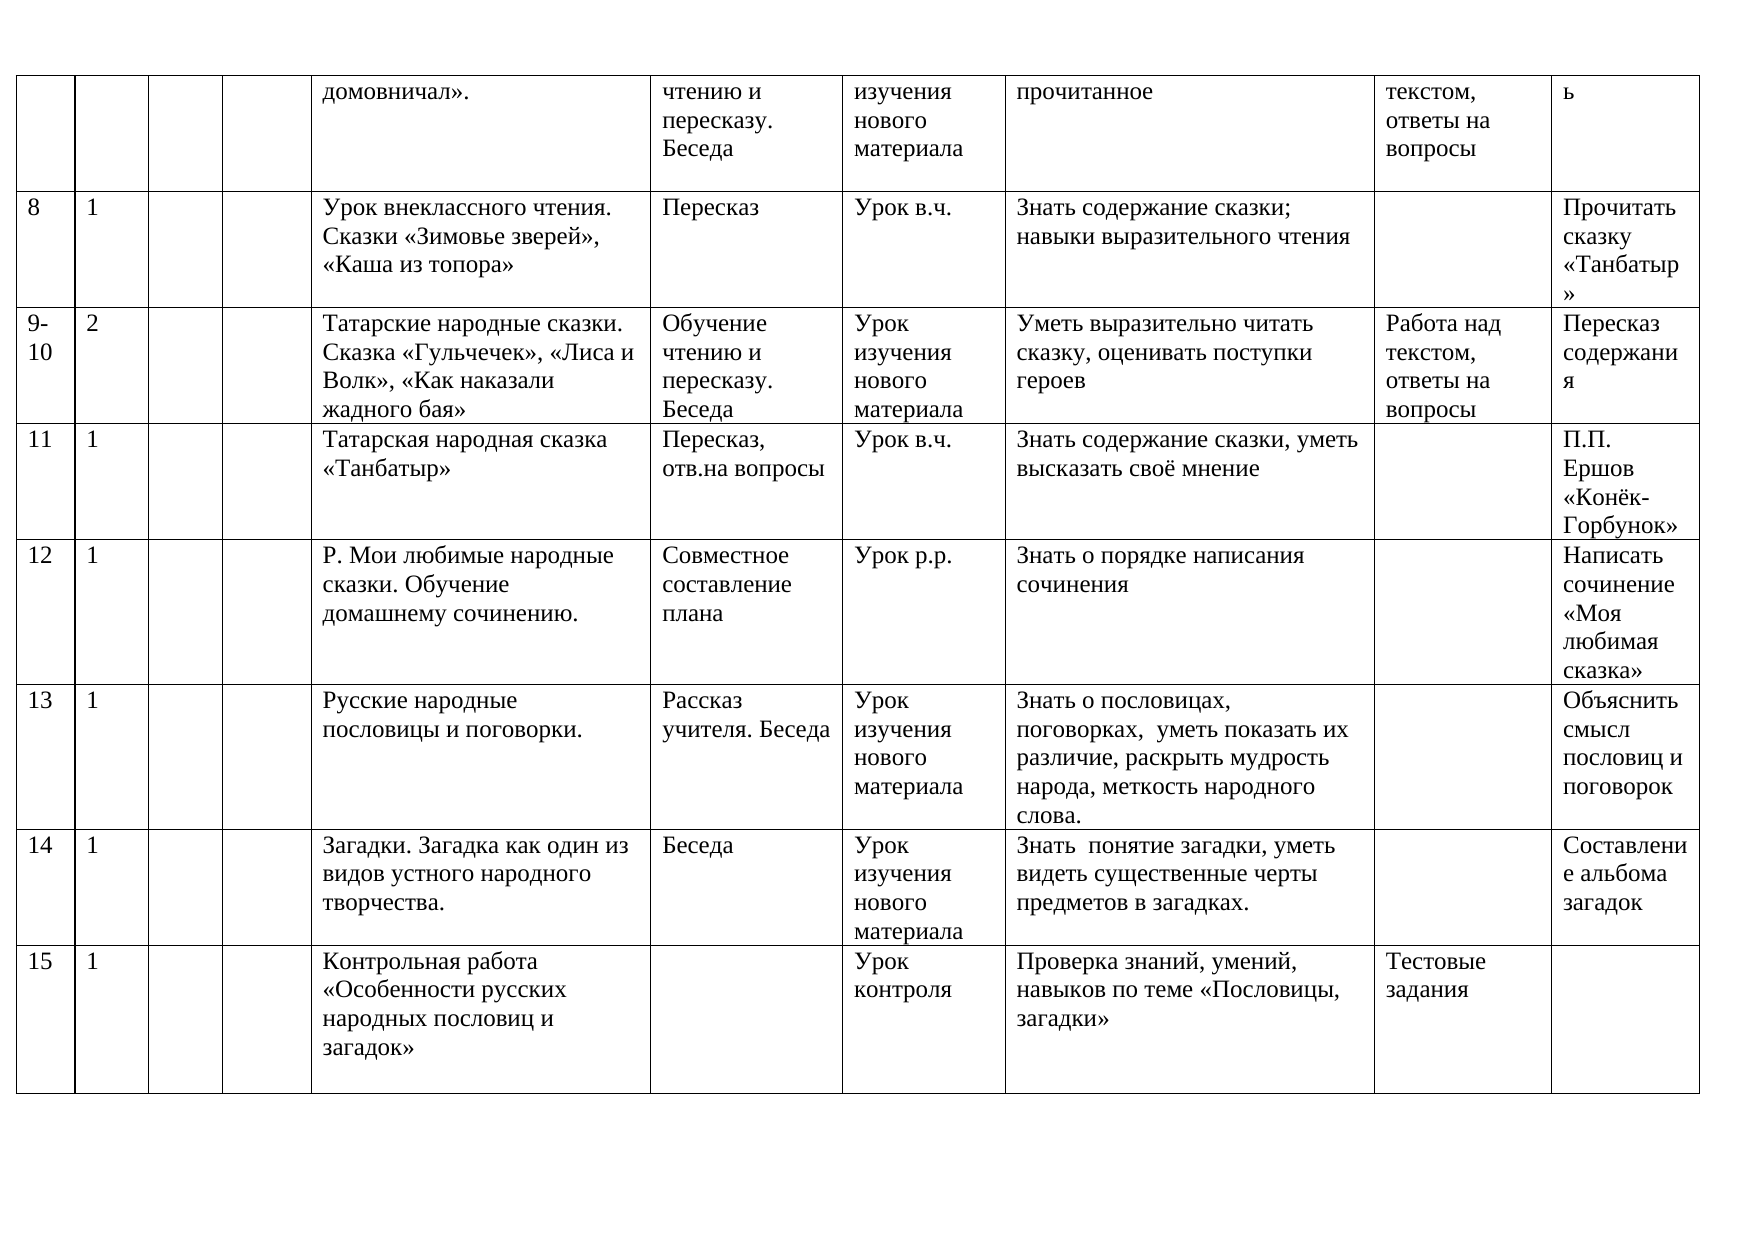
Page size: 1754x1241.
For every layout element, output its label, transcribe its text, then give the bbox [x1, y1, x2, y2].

table_cell [1375, 424, 1551, 539]
table_cell [1375, 192, 1551, 307]
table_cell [1375, 76, 1551, 191]
table_cell Татарские народные сказки. Сказка «Гульчечек», «Лиса и Волк», «Как наказали жадного бая» [312, 308, 650, 423]
table_cell Объяснить смысл пословиц и поговорок [1552, 685, 1699, 829]
table_cell [223, 946, 311, 1093]
table_cell 14 [17, 830, 74, 945]
table_cell Знать о порядке написания сочинения [1006, 540, 1374, 684]
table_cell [651, 76, 842, 191]
table_cell 1 [76, 685, 148, 829]
table_cell [1552, 946, 1699, 1093]
table_cell Загадки. Загадка как один из видов устного народного творчества. [312, 830, 650, 945]
table_cell [149, 946, 222, 1093]
table_cell Урок контроля [843, 946, 1005, 1093]
table_cell [149, 685, 222, 829]
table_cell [1006, 76, 1374, 191]
table_cell Урок в.ч. [843, 192, 1005, 307]
table_cell Русские народные пословицы и поговорки. [312, 685, 650, 829]
table_cell Составление альбома загадок [1552, 830, 1699, 945]
table_cell Урок изучения нового материала [843, 685, 1005, 829]
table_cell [843, 76, 1005, 191]
table_cell [651, 946, 842, 1093]
table_cell [223, 308, 311, 423]
table_cell Урок р.р. [843, 540, 1005, 684]
table_cell Урок изучения нового материала [843, 830, 1005, 945]
table_cell Прочитать сказку «Танбатыр» [1552, 192, 1699, 307]
table_cell 1 [76, 192, 148, 307]
table_cell [149, 540, 222, 684]
table_cell Обучение чтению и пересказу. Беседа [651, 308, 842, 423]
table_cell [223, 76, 311, 191]
table_cell Татарская народная сказка «Танбатыр» [312, 424, 650, 539]
table_cell Совместное составление плана [651, 540, 842, 684]
table_cell Контрольная работа «Особенности русских народных пословиц и загадок» [312, 946, 650, 1093]
table_cell 1 [76, 946, 148, 1093]
table_cell 2 [76, 308, 148, 423]
table_cell 1 [76, 830, 148, 945]
table_cell Пересказать [1552, 76, 1699, 191]
table_cell 11 [17, 424, 74, 539]
table_cell 12 [17, 540, 74, 684]
table_cell П.П. Ершов «Конёк- Горбунок» [1552, 424, 1699, 539]
table_cell [223, 830, 311, 945]
table_cell Урок внеклассного чтения. Сказки «Зимовье зверей», «Каша из топора» [312, 192, 650, 307]
table_cell [149, 76, 222, 191]
table_cell Знать содержание сказки, уметь высказать своё мнение [1006, 424, 1374, 539]
table_cell [149, 192, 222, 307]
table_cell [149, 424, 222, 539]
table_cell [223, 424, 311, 539]
table_cell Работа над текстом, ответы на вопросы [1375, 308, 1551, 423]
table_cell [149, 830, 222, 945]
table_cell Пересказ [651, 192, 842, 307]
table_cell 7 [17, 76, 74, 191]
table_cell Уметь выразительно читать сказку, оценивать поступки героев [1006, 308, 1374, 423]
table_cell [223, 540, 311, 684]
table_cell 13 [17, 685, 74, 829]
table_cell 15 [17, 946, 74, 1093]
table_cell [223, 192, 311, 307]
table_cell Рассказ учителя. Беседа [651, 685, 842, 829]
table_cell Беседа [651, 830, 842, 945]
table_cell Написать сочинение «Моя любимая сказка» [1552, 540, 1699, 684]
table_cell Знать содержание сказки; навыки выразительного чтения [1006, 192, 1374, 307]
table_cell [223, 685, 311, 829]
table_cell 1 [76, 424, 148, 539]
table_cell 1 [76, 540, 148, 684]
table_cell 8 [17, 192, 74, 307]
table_cell Пересказ, отв.на вопросы [651, 424, 842, 539]
table_cell Пересказ содержания [1552, 308, 1699, 423]
table_cell [1375, 685, 1551, 829]
table_cell 1 [76, 76, 148, 191]
table_cell [1375, 830, 1551, 945]
table_cell 9-10 [17, 308, 74, 423]
table_cell Знать понятие загадки, уметь видеть существенные черты предметов в загадках. [1006, 830, 1374, 945]
table_cell Урок изучения нового материала [843, 308, 1005, 423]
table_cell [1375, 540, 1551, 684]
table_cell Р. Мои любимые народные сказки. Обучение домашнему сочинению. [312, 540, 650, 684]
table_cell Тестовые задания [1375, 946, 1551, 1093]
table_cell [149, 308, 222, 423]
table_cell Знать о пословицах, поговорках, уметь показать их различие, раскрыть мудрость народа, меткость народного слова. [1006, 685, 1374, 829]
table_cell Урок в.ч. [843, 424, 1005, 539]
table_cell Проверка знаний, умений, навыков по теме «Пословицы, загадки» [1006, 946, 1374, 1093]
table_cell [312, 76, 650, 191]
